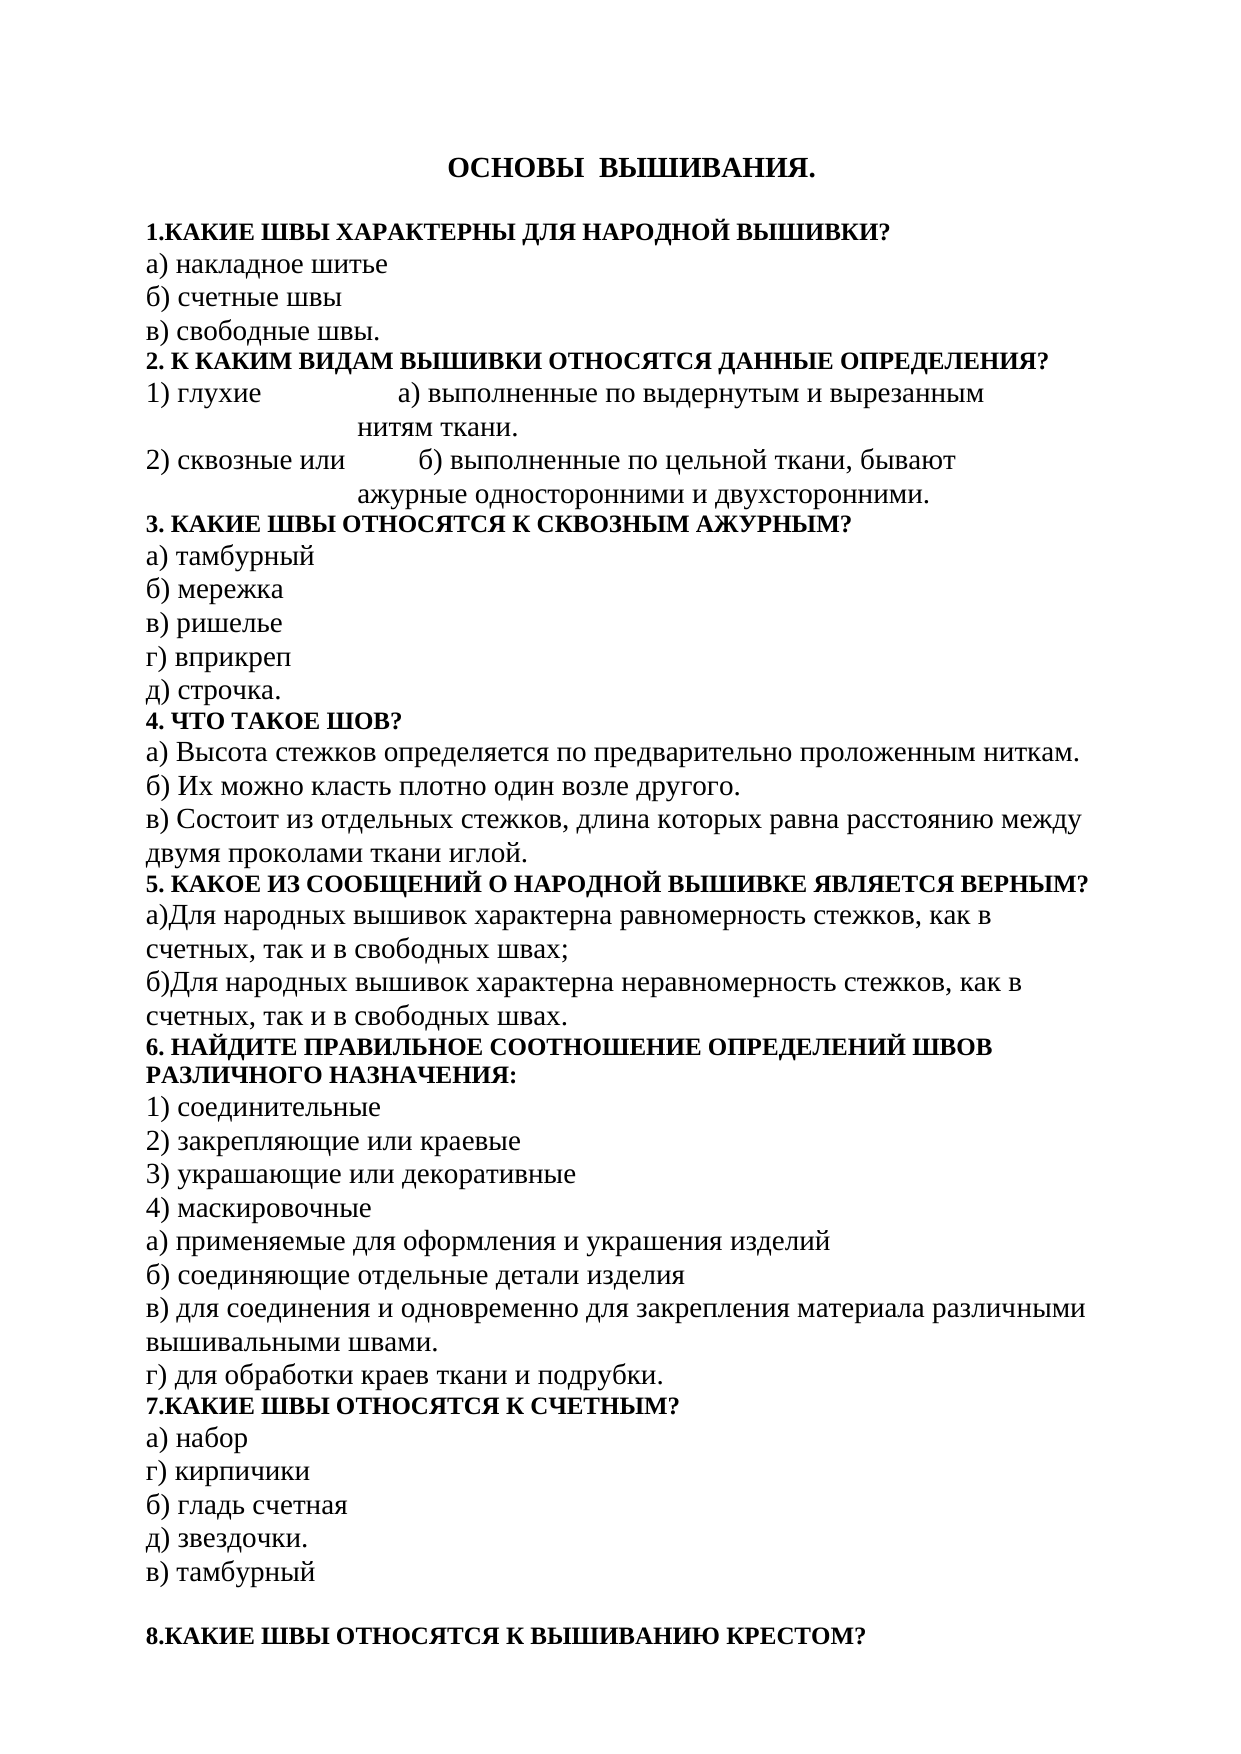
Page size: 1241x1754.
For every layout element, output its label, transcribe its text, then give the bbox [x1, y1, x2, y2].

text а) Высота стежков определяется по предварительно проложенным ниткам. [146, 734, 1117, 768]
text в) тамбурный [146, 1554, 1117, 1587]
text б)Для народных вышивок характерна неравномерность стежков, как в счетных, так и в свободных швах. [146, 964, 1117, 1032]
text д) строчка. [146, 672, 1117, 706]
text 1.КАКИЕ ШВЫ ХАРАКТЕРНЫ ДЛЯ НАРОДНОЙ ВЫШИВКИ? [146, 217, 1117, 246]
text 3) украшающие или декоративные [146, 1156, 1117, 1190]
text 2) закрепляющие или краевые [146, 1123, 1117, 1156]
text 8.КАКИЕ ШВЫ ОТНОСЯТСЯ К ВЫШИВАНИЮ КРЕСТОМ? [146, 1621, 1117, 1650]
text б) Их можно класть плотно один возле другого. [146, 768, 1117, 802]
text счетных, так и в свободных швах; [146, 931, 1117, 964]
text 1) соединительные [146, 1089, 1117, 1123]
text 7.КАКИЕ ШВЫ ОТНОСЯТСЯ К СЧЕТНЫМ? [146, 1391, 1117, 1420]
text г) для обработки краев ткани и подрубки. [146, 1357, 1117, 1391]
text в) ришелье [146, 605, 1117, 639]
text а) тамбурный [146, 538, 1117, 572]
text д) звездочки. [146, 1520, 1117, 1554]
text 3. КАКИЕ ШВЫ ОТНОСЯТСЯ К СКВОЗНЫМ АЖУРНЫМ? [146, 509, 1117, 538]
text а) применяемые для оформления и украшения изделий [146, 1223, 1117, 1257]
text 5. КАКОЕ ИЗ СООБЩЕНИЙ О НАРОДНОЙ ВЫШИВКЕ ЯВЛЯЕТСЯ ВЕРНЫМ? [146, 869, 1117, 897]
text ажурные односторонними и двухсторонними. [146, 476, 1117, 509]
text 4) маскировочные [146, 1190, 1117, 1223]
text ОСНОВЫ ВЫШИВАНИЯ. [146, 150, 1117, 183]
text 1) глухие а) выполненные по выдернутым и вырезанным [146, 375, 1117, 409]
text б) соединяющие отдельные детали изделия [146, 1257, 1117, 1290]
text а) набор [146, 1420, 1117, 1453]
text в) Состоит из отдельных стежков, длина которых равна расстоянию между двумя проколами ткани иглой. [146, 802, 1117, 869]
text 6. НАЙДИТЕ ПРАВИЛЬНОЕ СООТНОШЕНИЕ ОПРЕДЕЛЕНИЙ ШВОВ РАЗЛИЧНОГО НАЗНАЧЕНИЯ: [146, 1032, 1117, 1089]
text г) кирпичики [146, 1453, 1117, 1487]
text г) вприкреп [146, 639, 1117, 672]
text нитям ткани. [146, 409, 1117, 442]
text б) счетные швы [146, 279, 1117, 313]
text 2) сквозные или б) выполненные по цельной ткани, бывают [146, 442, 1117, 476]
text в) для соединения и одновременно для закрепления материала различными вышивальными швами. [146, 1290, 1117, 1357]
text б) гладь счетная [146, 1487, 1117, 1520]
text а)Для народных вышивок характерна равномерность стежков, как в [146, 897, 1117, 931]
text в) свободные швы. [146, 313, 1117, 346]
text 2. К КАКИМ ВИДАМ ВЫШИВКИ ОТНОСЯТСЯ ДАННЫЕ ОПРЕДЕЛЕНИЯ? [146, 346, 1117, 375]
text 4. ЧТО ТАКОЕ ШОВ? [146, 706, 1117, 734]
text а) накладное шитье [146, 246, 1117, 279]
text б) мережка [146, 572, 1117, 605]
